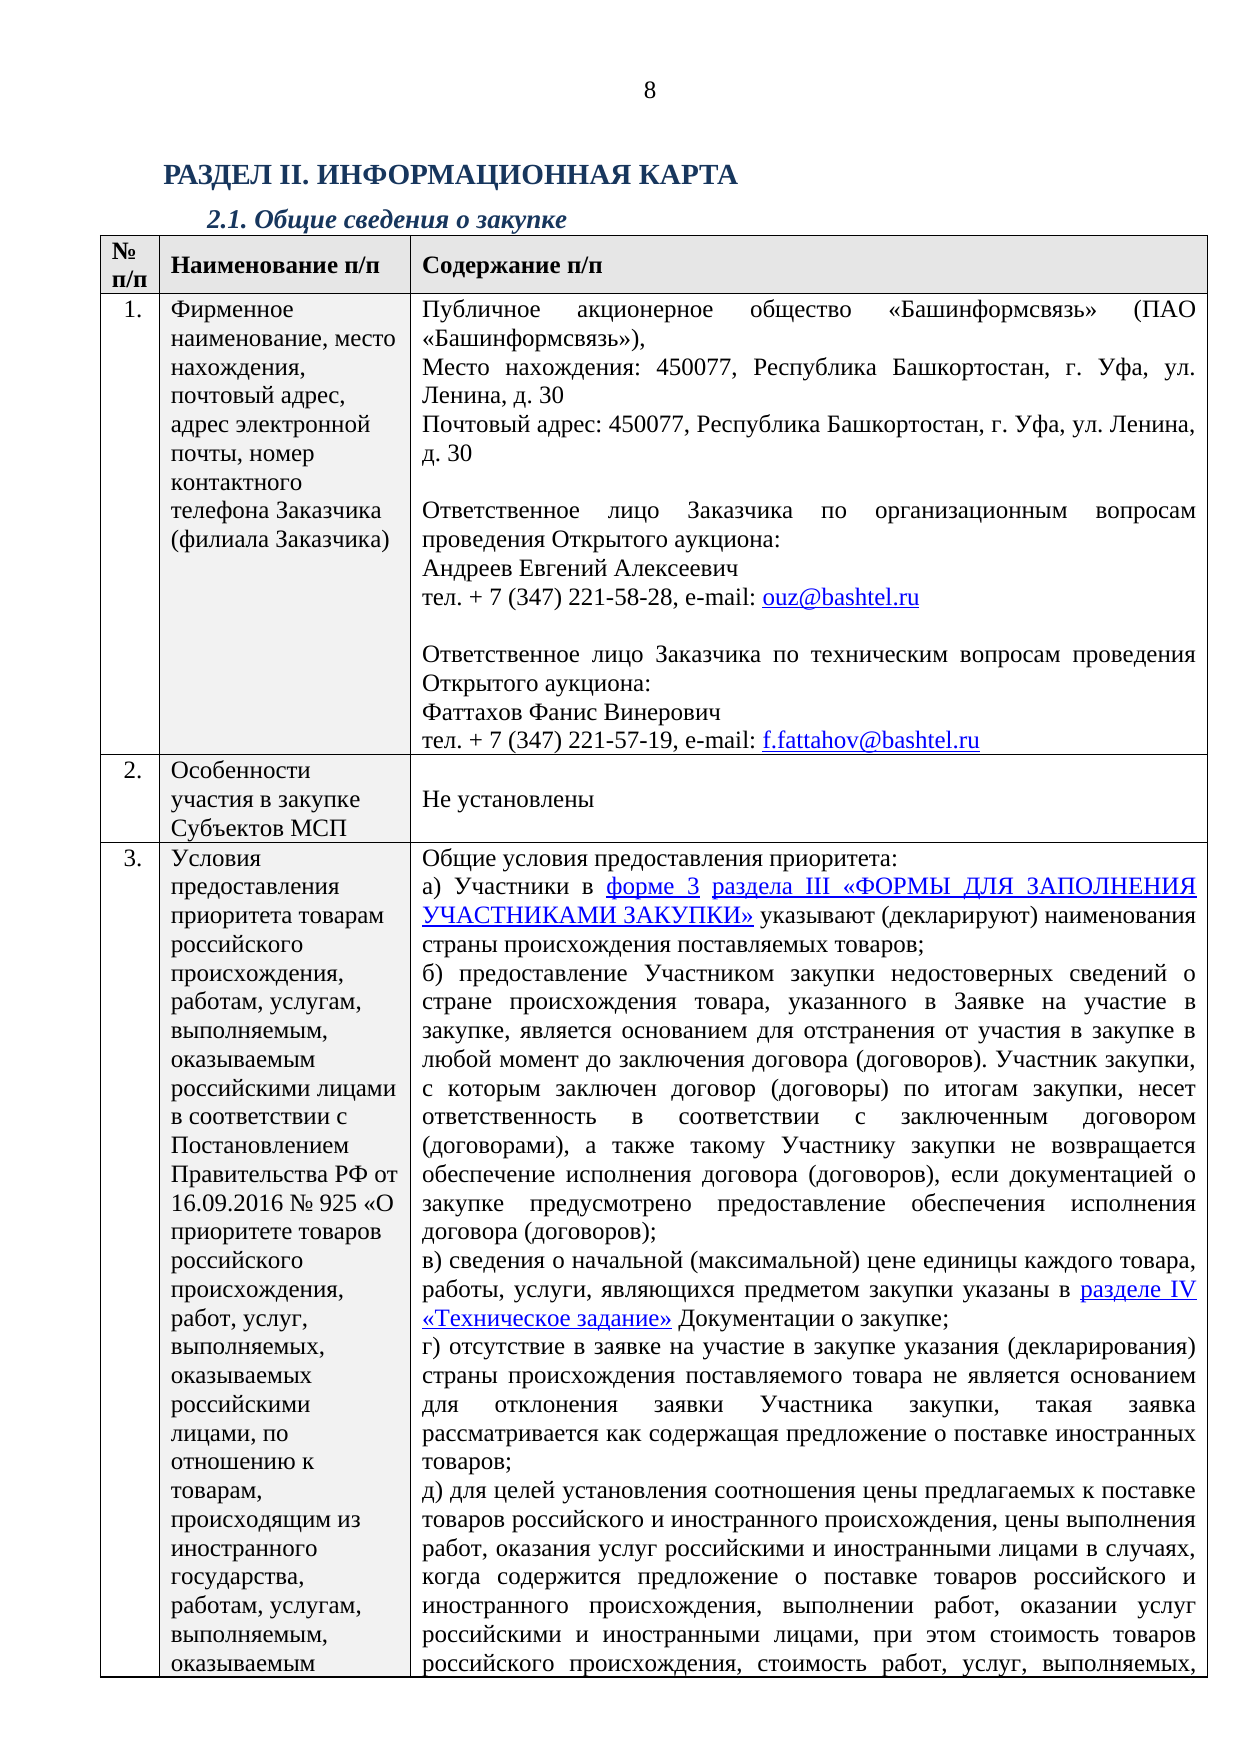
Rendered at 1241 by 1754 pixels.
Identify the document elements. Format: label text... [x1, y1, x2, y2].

table_cell Особенности участия в закупке Субъектов МСП [160, 755, 410, 842]
table_header Содержание п/п [411, 236, 1207, 293]
table_cell Фирменное наименование, место нахождения, почтовый адрес, адрес электронной почты, номер контактного телефона Заказчика (филиала Заказчика) [160, 294, 410, 754]
table_cell Не установлены [411, 755, 1207, 842]
table_cell [101, 294, 159, 754]
text РАЗДЕЛ II. ИНФОРМАЦИОННАЯ КАРТА [163, 157, 1181, 191]
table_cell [160, 843, 410, 1676]
table_cell Публичное акционерное общество «Башинформсвязь» (ПАО «Башинформсвязь»), Место нахождения: 450077, Республика Башкортостан, г. Уфа, ул. Ленина, д. 30 Почтовый адрес: 450077, Республика Башкортостан, г. Уфа, ул. Ленина, д. 30 Ответственное лицо Заказчика по организационным вопросам проведения Открытого аукциона: Андреев Евгений Алексеевич тел. + 7 (347) 221-58-28, e-mail: ouz@bashtel.ru Ответственное лицо Заказчика по техническим вопросам проведения Открытого аукциона: Фаттахов Фанис Винерович тел. + 7 (347) 221-57-19, e-mail: f.fattahov@bashtel.ru [411, 294, 1207, 754]
table_header Наименование п/п [160, 236, 410, 293]
table_header № п/п [101, 236, 159, 293]
table_cell [101, 843, 159, 1676]
text 2.1. Общие сведения о закупке [207, 203, 1181, 235]
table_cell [411, 843, 1207, 1676]
table_cell [101, 755, 159, 842]
